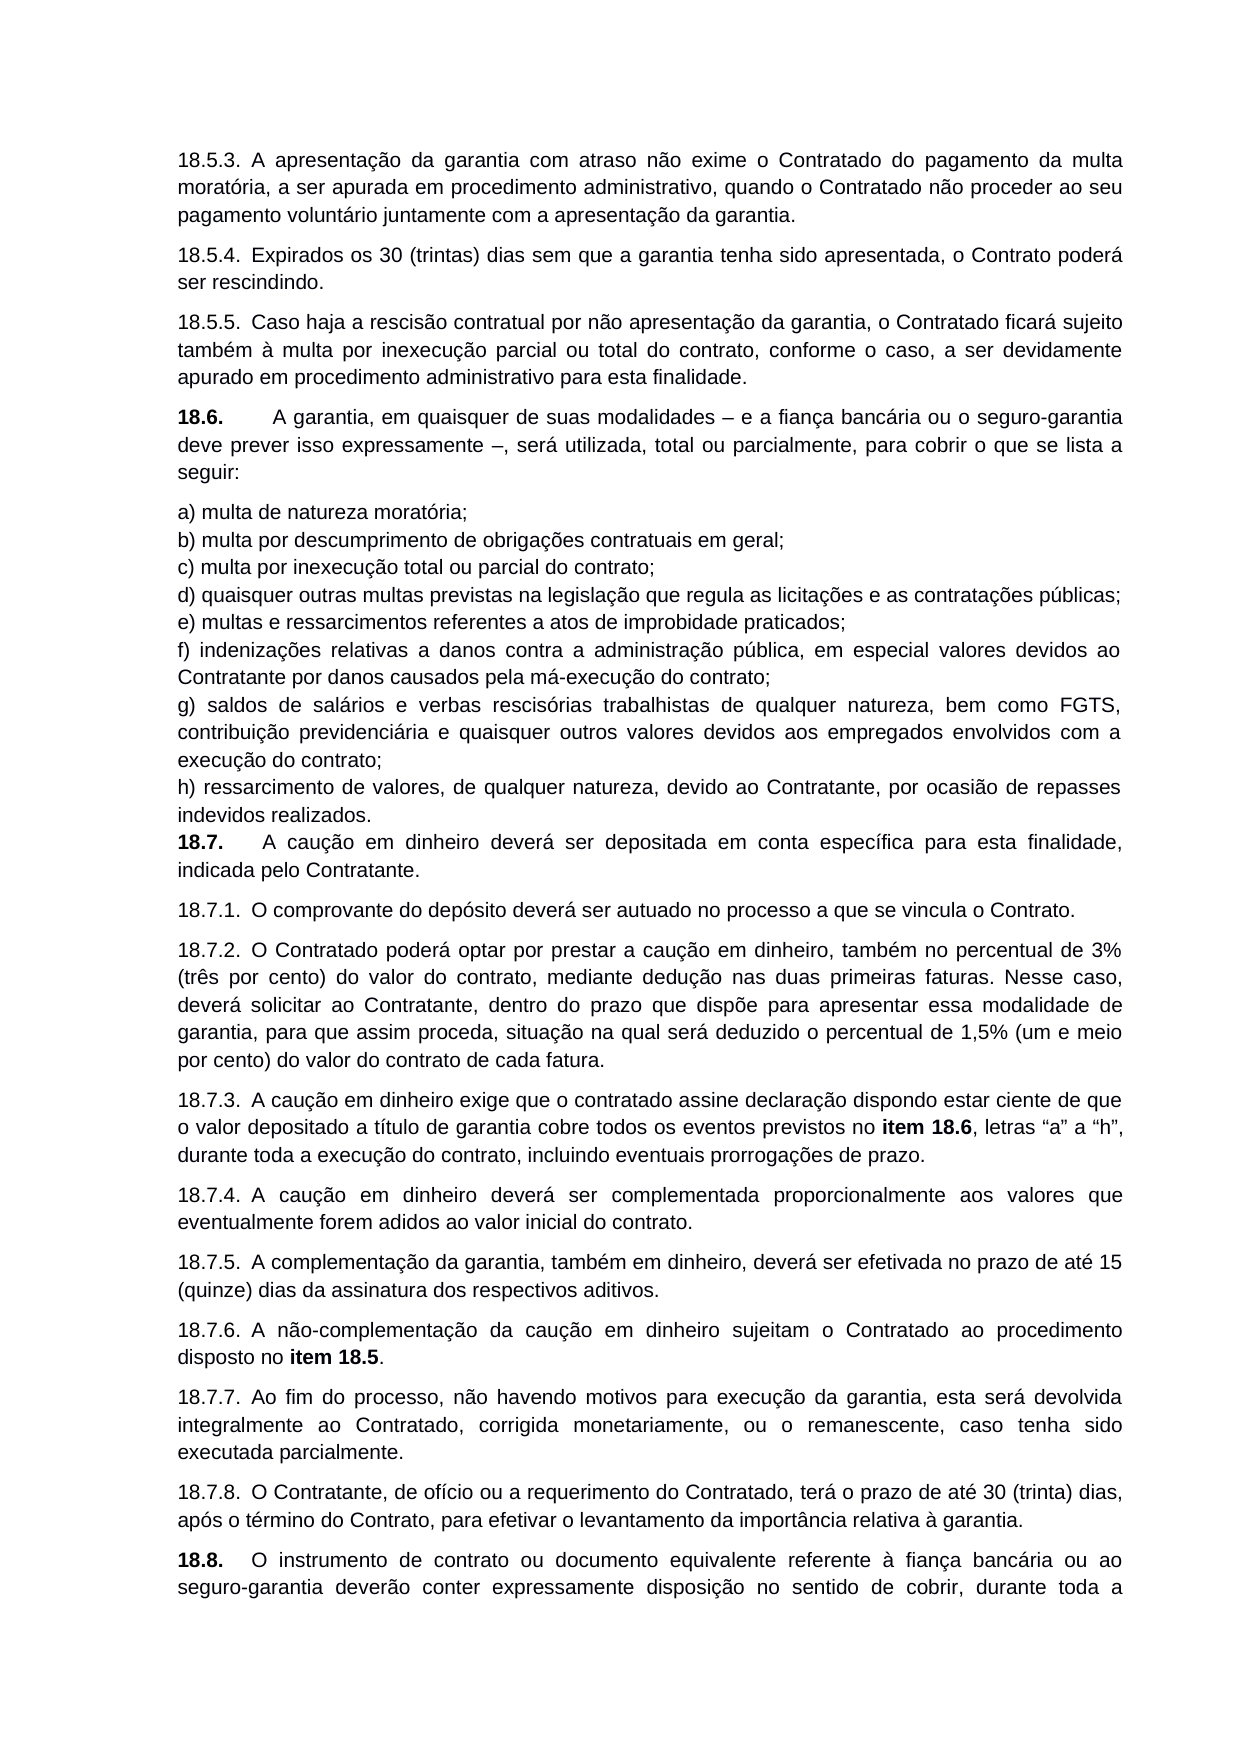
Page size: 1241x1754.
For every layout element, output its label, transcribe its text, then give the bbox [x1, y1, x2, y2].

list A complementação da garantia, também em dinheiro, deverá ser efetivada no prazo de até 15 (quinze) dias da assinatura dos respectivos aditivos. [177, 1250, 1124, 1302]
list Caso haja a rescisão contratual por não apresentação da garantia, o Contratado ficará sujeito também à multa por inexecução parcial ou total do contrato, conforme o caso, a ser devidamente apurado em procedimento administrativo para esta finalidade. [177, 310, 1124, 389]
list A não-complementação da caução em dinheiro sujeitam o Contratado ao procedimento disposto no item 18.5. [177, 1318, 1124, 1369]
text h) ressarcimento de valores, de qualquer natureza, devido ao Contratante, por ocasião de repasses indevidos realizados. [177, 775, 1122, 827]
text f) indenizações relativas a danos contra a administração pública, em especial valores devidos ao Contratante por danos causados pela má-execução do contrato; [177, 638, 1122, 689]
list A caução em dinheiro deverá ser depositada em conta específica para esta finalidade, indicada pelo Contratante. [177, 830, 1124, 882]
list A caução em dinheiro exige que o contratado assine declaração dispondo estar ciente de que o valor depositado a título de garantia cobre todos os eventos previstos no item 18.6, letras “a” a “h”, durante toda a execução do contrato, incluindo eventuais prorrogações de prazo. [177, 1088, 1124, 1167]
list O Contratante, de ofício ou a requerimento do Contratado, terá o prazo de até 30 (trinta) dias, após o término do Contrato, para efetivar o levantamento da importância relativa à garantia. [177, 1480, 1124, 1532]
text d) quaisquer outras multas previstas na legislação que regula as licitações e as contratações públicas; [177, 583, 1122, 607]
list A garantia, em quaisquer de suas modalidades – e a fiança bancária ou o seguro-garantia deve prever isso expressamente –, será utilizada, total ou parcialmente, para cobrir o que se lista a seguir: [177, 405, 1124, 484]
list A caução em dinheiro deverá ser complementada proporcionalmente aos valores que eventualmente forem adidos ao valor inicial do contrato. [177, 1183, 1124, 1234]
list O comprovante do depósito deverá ser autuado no processo a que se vincula o Contrato. [177, 898, 1124, 922]
text b) multa por descumprimento de obrigações contratuais em geral; [177, 528, 1122, 552]
list Expirados os 30 (trintas) dias sem que a garantia tenha sido apresentada, o Contrato poderá ser rescindindo. [177, 243, 1124, 294]
text a) multa de natureza moratória; [177, 500, 1122, 524]
list Ao fim do processo, não havendo motivos para execução da garantia, esta será devolvida integralmente ao Contratado, corrigida monetariamente, ou o remanescente, caso tenha sido executada parcialmente. [177, 1385, 1124, 1464]
list O Contratado poderá optar por prestar a caução em dinheiro, também no percentual de 3% (três por cento) do valor do contrato, mediante dedução nas duas primeiras faturas. Nesse caso, deverá solicitar ao Contratante, dentro do prazo que dispõe para apresentar essa modalidade de garantia, para que assim proceda, situação na qual será deduzido o percentual de 1,5% (um e meio por cento) do valor do contrato de cada fatura. [177, 938, 1124, 1072]
text g) saldos de salários e verbas rescisórias trabalhistas de qualquer natureza, bem como FGTS, contribuição previdenciária e quaisquer outros valores devidos aos empregados envolvidos com a execução do contrato; [177, 693, 1122, 772]
text c) multa por inexecução total ou parcial do contrato; [177, 555, 1122, 579]
text e) multas e ressarcimentos referentes a atos de improbidade praticados; [177, 610, 1122, 634]
list A apresentação da garantia com atraso não exime o Contratado do pagamento da multa moratória, a ser apurada em procedimento administrativo, quando o Contratado não proceder ao seu pagamento voluntário juntamente com a apresentação da garantia. [177, 148, 1124, 227]
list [177, 1548, 1124, 1599]
